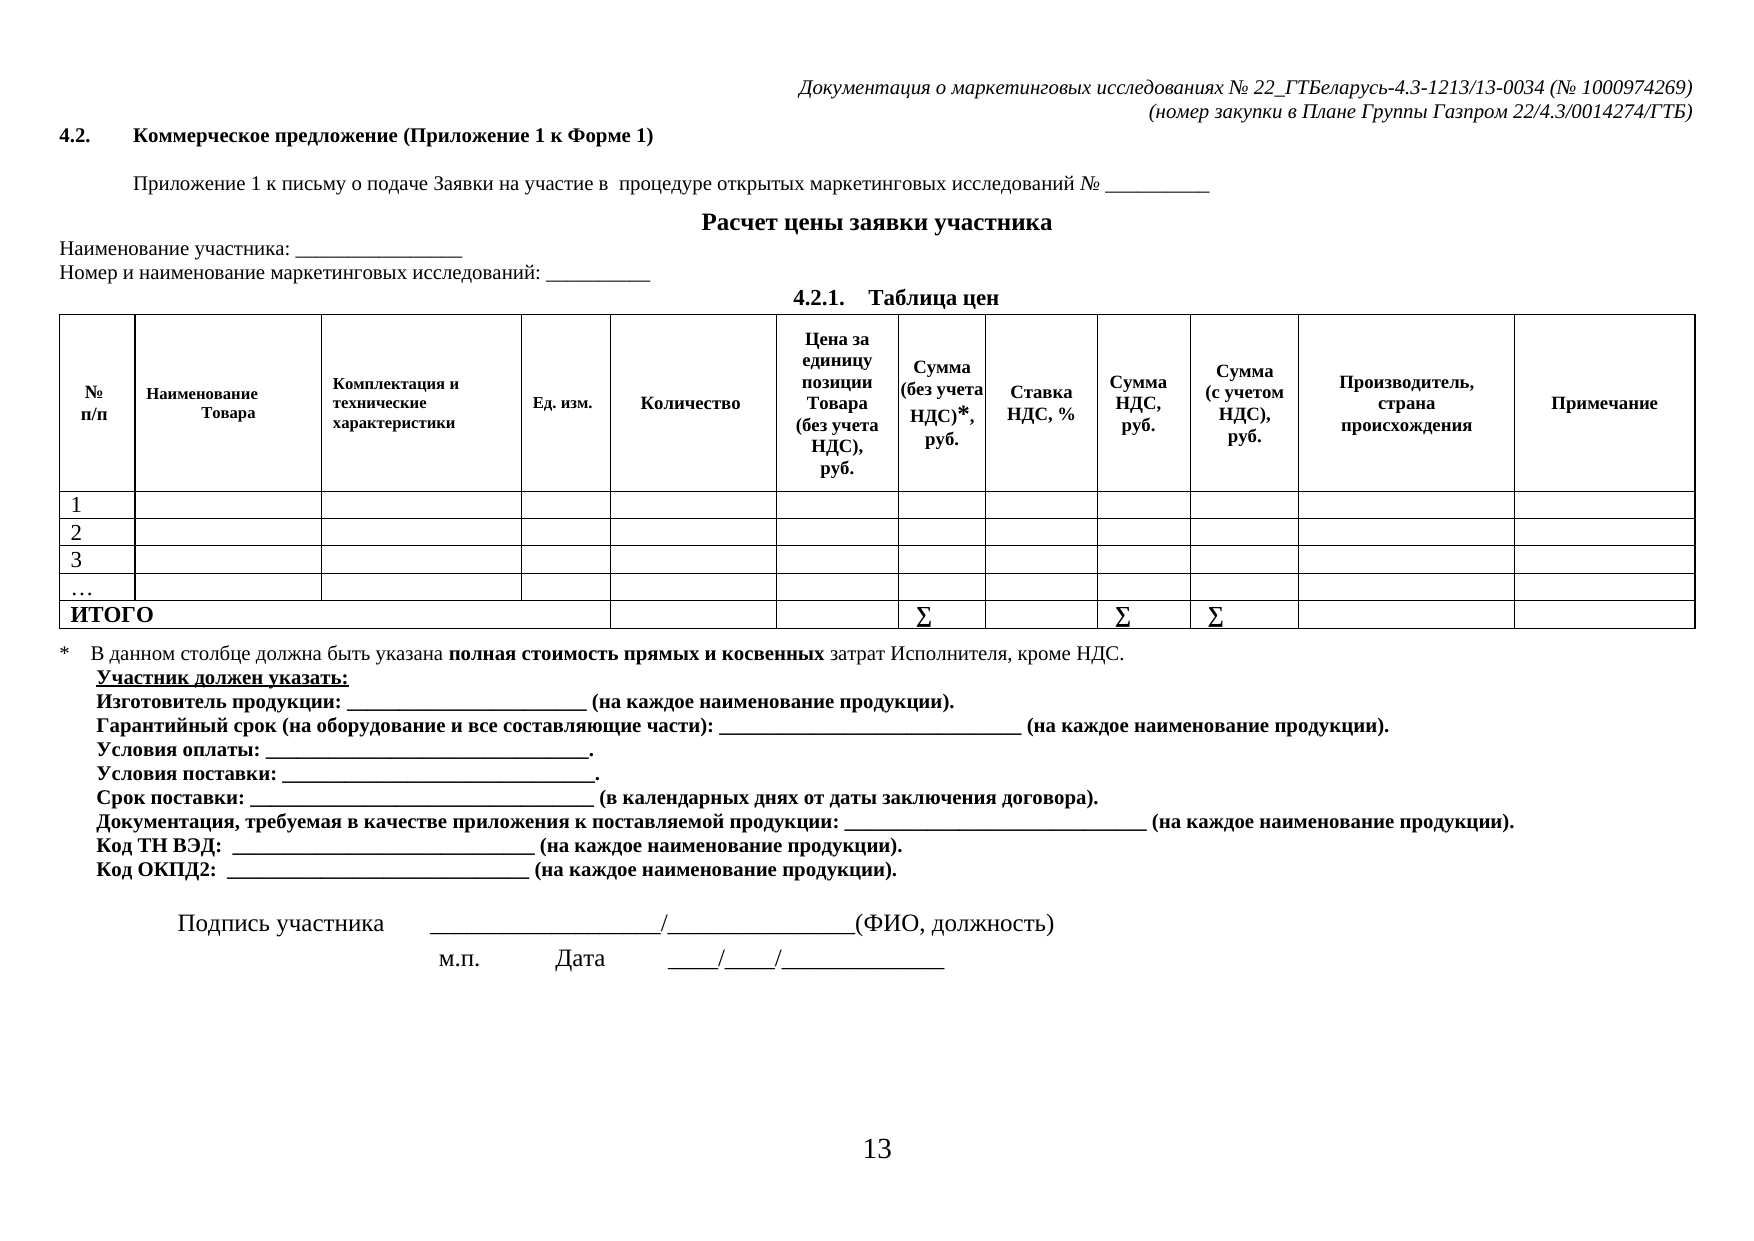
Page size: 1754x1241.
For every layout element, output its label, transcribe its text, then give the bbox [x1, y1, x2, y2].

text Срок поставки: _________________________________ (в календарных днях от даты заключения договора). [96, 785, 1695, 809]
table_cell [899, 546, 985, 573]
table_cell [322, 546, 521, 573]
list Коммерческое предложение (Приложение 1 к Форме 1) [59, 123, 1695, 147]
text Участник должен указать: [96, 664, 1695, 689]
table_cell 1 [60, 492, 134, 518]
list Таблица цен [97, 284, 1695, 311]
table_cell [522, 546, 610, 573]
table_cell ∑ [1098, 601, 1190, 627]
table_header Ед. изм. [522, 315, 610, 491]
table_header Количество [611, 315, 776, 491]
table_cell [986, 601, 1097, 627]
table_header № п/п [60, 315, 134, 491]
table_cell [136, 546, 321, 573]
text м.п. Дата ____/____/_____________ [326, 943, 1695, 972]
text Наименование участника: ________________ [59, 236, 1695, 260]
text Документация, требуемая в качестве приложения к поставляемой продукции: _____________________________ (на каждое наименование продукции). [96, 809, 1695, 833]
table_cell 3 [60, 546, 134, 573]
table_cell [611, 546, 776, 573]
table_header Производитель, страна происхождения [1299, 315, 1514, 491]
text Условия поставки: ______________________________. [96, 761, 1695, 785]
table_cell [522, 519, 610, 545]
table_cell [322, 519, 521, 545]
table_cell [136, 492, 321, 518]
table_header Комплектация и технические характеристики [322, 315, 521, 491]
table_cell [777, 546, 898, 573]
table_cell [899, 492, 985, 518]
table_cell [611, 519, 776, 545]
table_cell [777, 574, 898, 600]
table_cell [1299, 519, 1514, 545]
table_cell [777, 601, 898, 627]
table_cell [1191, 519, 1298, 545]
table_cell [1191, 492, 1298, 518]
table_cell [1098, 492, 1190, 518]
table_header Сумма (без учета НДС)*, руб. [899, 315, 985, 491]
table_cell [986, 492, 1097, 518]
table_cell [136, 574, 321, 600]
table_cell [1299, 574, 1514, 600]
table_cell [1299, 601, 1514, 627]
table_cell [1098, 519, 1190, 545]
text Изготовитель продукции: _______________________ (на каждое наименование продукции). [96, 689, 1695, 713]
table_cell [899, 519, 985, 545]
table_cell [1299, 492, 1514, 518]
table_header Сумма НДС, руб. [1098, 315, 1190, 491]
table_cell [1191, 574, 1298, 600]
table_cell [1515, 601, 1694, 627]
table_cell [986, 519, 1097, 545]
text Код ТН ВЭД: _____________________________ (на каждое наименование продукции). [96, 833, 1695, 857]
table_cell [1515, 519, 1694, 545]
text Подпись участника /_______________(ФИО, должность) [96, 908, 1695, 937]
table_cell [136, 519, 321, 545]
table_cell [611, 492, 776, 518]
table_cell [522, 492, 610, 518]
table_cell [322, 492, 521, 518]
text Гарантийный срок (на оборудование и все составляющие части): _____________________________ (на каждое наименование продукции). [96, 713, 1695, 737]
table_cell [777, 519, 898, 545]
table_cell [1299, 546, 1514, 573]
table_cell ∑ [899, 601, 985, 627]
table_cell [1098, 574, 1190, 600]
table_cell [322, 574, 521, 600]
table_cell ИТОГО [60, 601, 610, 627]
table_cell [986, 574, 1097, 600]
table_cell [1515, 492, 1694, 518]
table_header Цена за единицу позиции Товара (без учета НДС), руб. [777, 315, 898, 491]
table_cell [611, 574, 776, 600]
table_cell 2 [60, 519, 134, 545]
text Приложение 1 к письму о подаче Заявки на участие в процедуре открытых маркетинговых исследований № __________ [59, 171, 1695, 195]
text Код ОКПД2: _____________________________ (на каждое наименование продукции). [96, 857, 1695, 881]
table_header Ставка НДС, % [986, 315, 1097, 491]
table_cell [1191, 546, 1298, 573]
text Номер и наименование маркетинговых исследований: __________ [59, 260, 1695, 284]
table_cell [522, 574, 610, 600]
table_cell [1515, 574, 1694, 600]
table_cell [986, 546, 1097, 573]
table_cell [899, 574, 985, 600]
text Условия оплаты: _______________________________. [96, 737, 1695, 761]
table_cell [1098, 546, 1190, 573]
table_header Наименование Товара [136, 315, 321, 491]
table_cell [611, 601, 776, 627]
table_header Сумма (с учетом НДС), руб. [1191, 315, 1298, 491]
table_cell [777, 492, 898, 518]
text Расчет цены заявки участника [59, 207, 1695, 236]
table_cell [1515, 546, 1694, 573]
table_cell … [60, 574, 134, 600]
table_header Примечание [1515, 315, 1694, 491]
table_cell ∑ [1191, 601, 1298, 627]
text * В данном столбце должна быть указана полная стоимость прямых и косвенных затрат Исполнителя, кроме НДС. [59, 641, 1695, 664]
